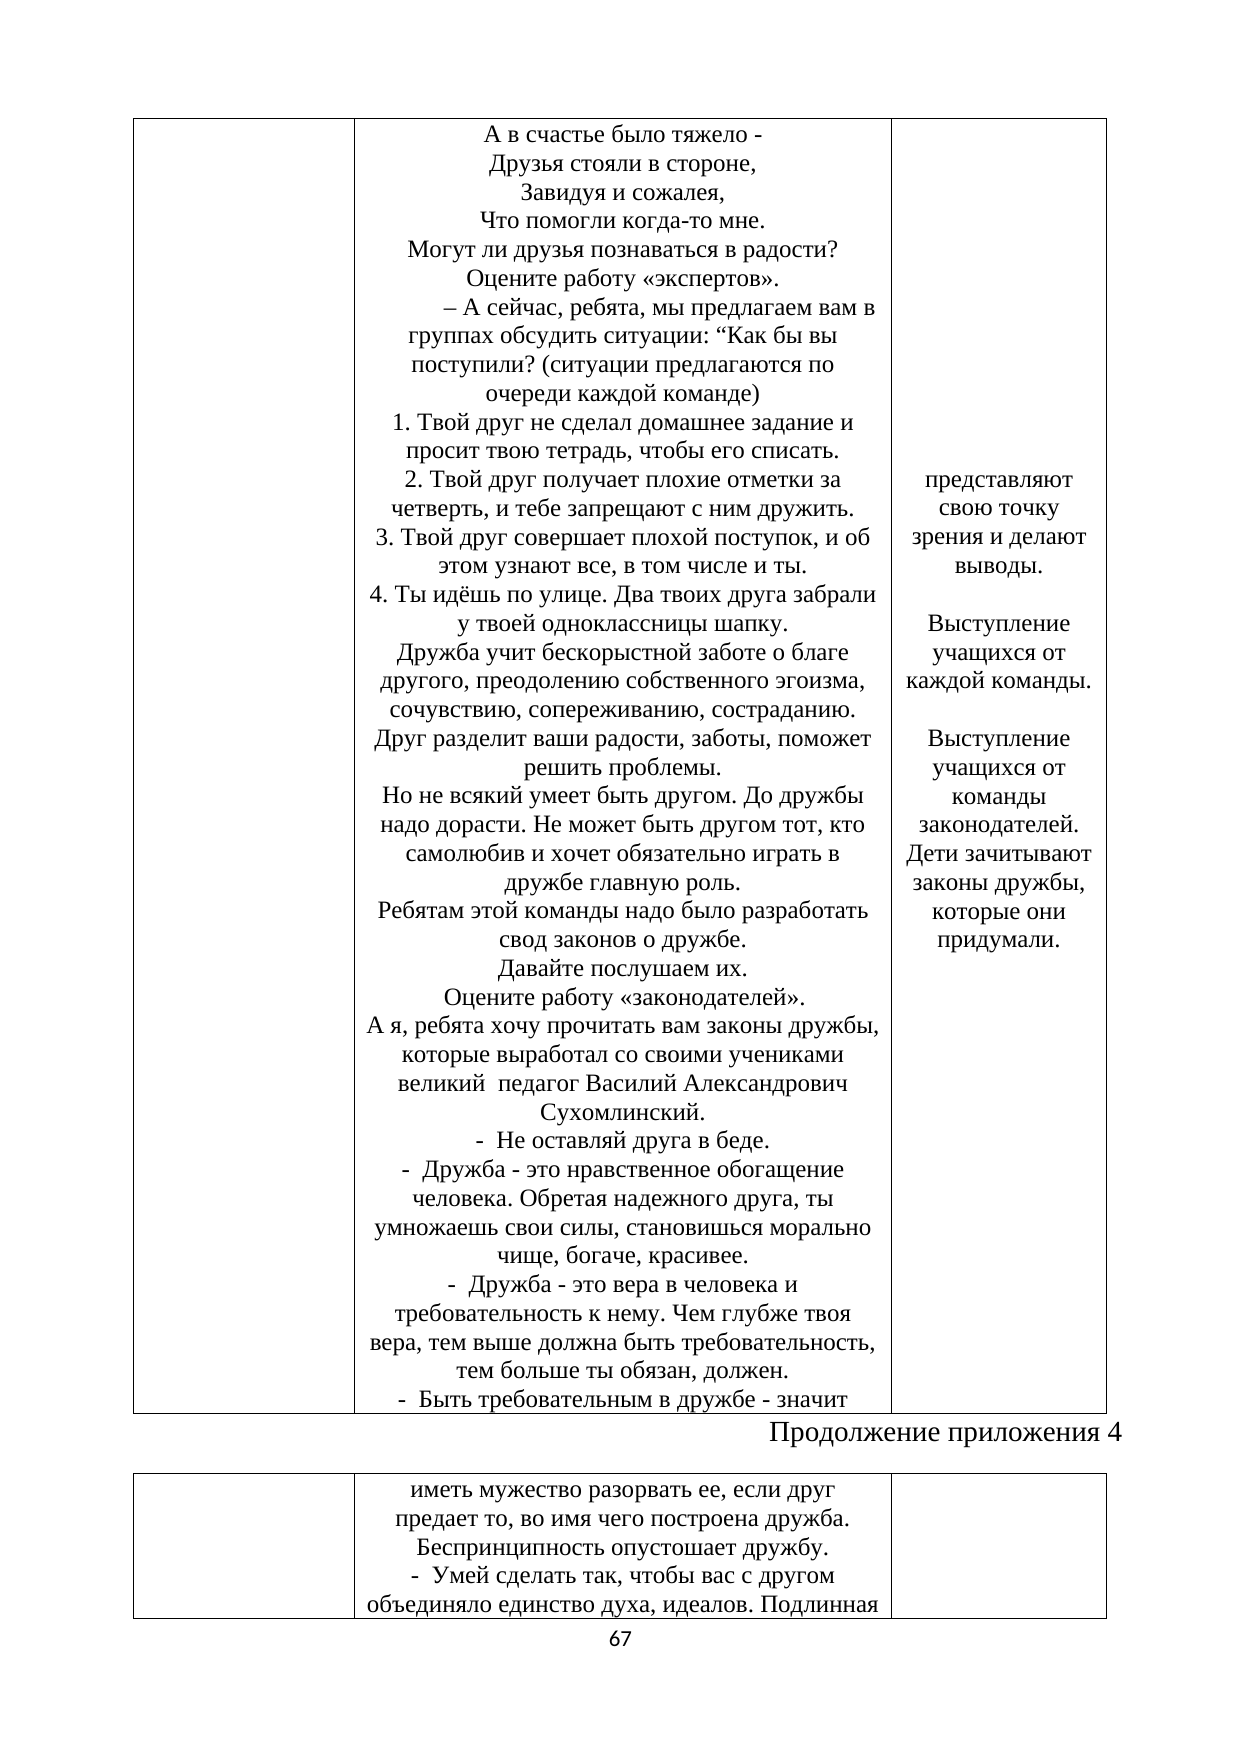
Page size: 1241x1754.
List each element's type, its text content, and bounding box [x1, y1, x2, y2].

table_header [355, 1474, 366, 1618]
table_header [134, 119, 354, 1413]
table_header [134, 1474, 354, 1618]
text Продолжение приложения 4 [118, 1414, 1122, 1447]
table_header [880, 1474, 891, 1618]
table_header [892, 1474, 1106, 1618]
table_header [355, 119, 891, 1413]
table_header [892, 119, 1106, 1413]
